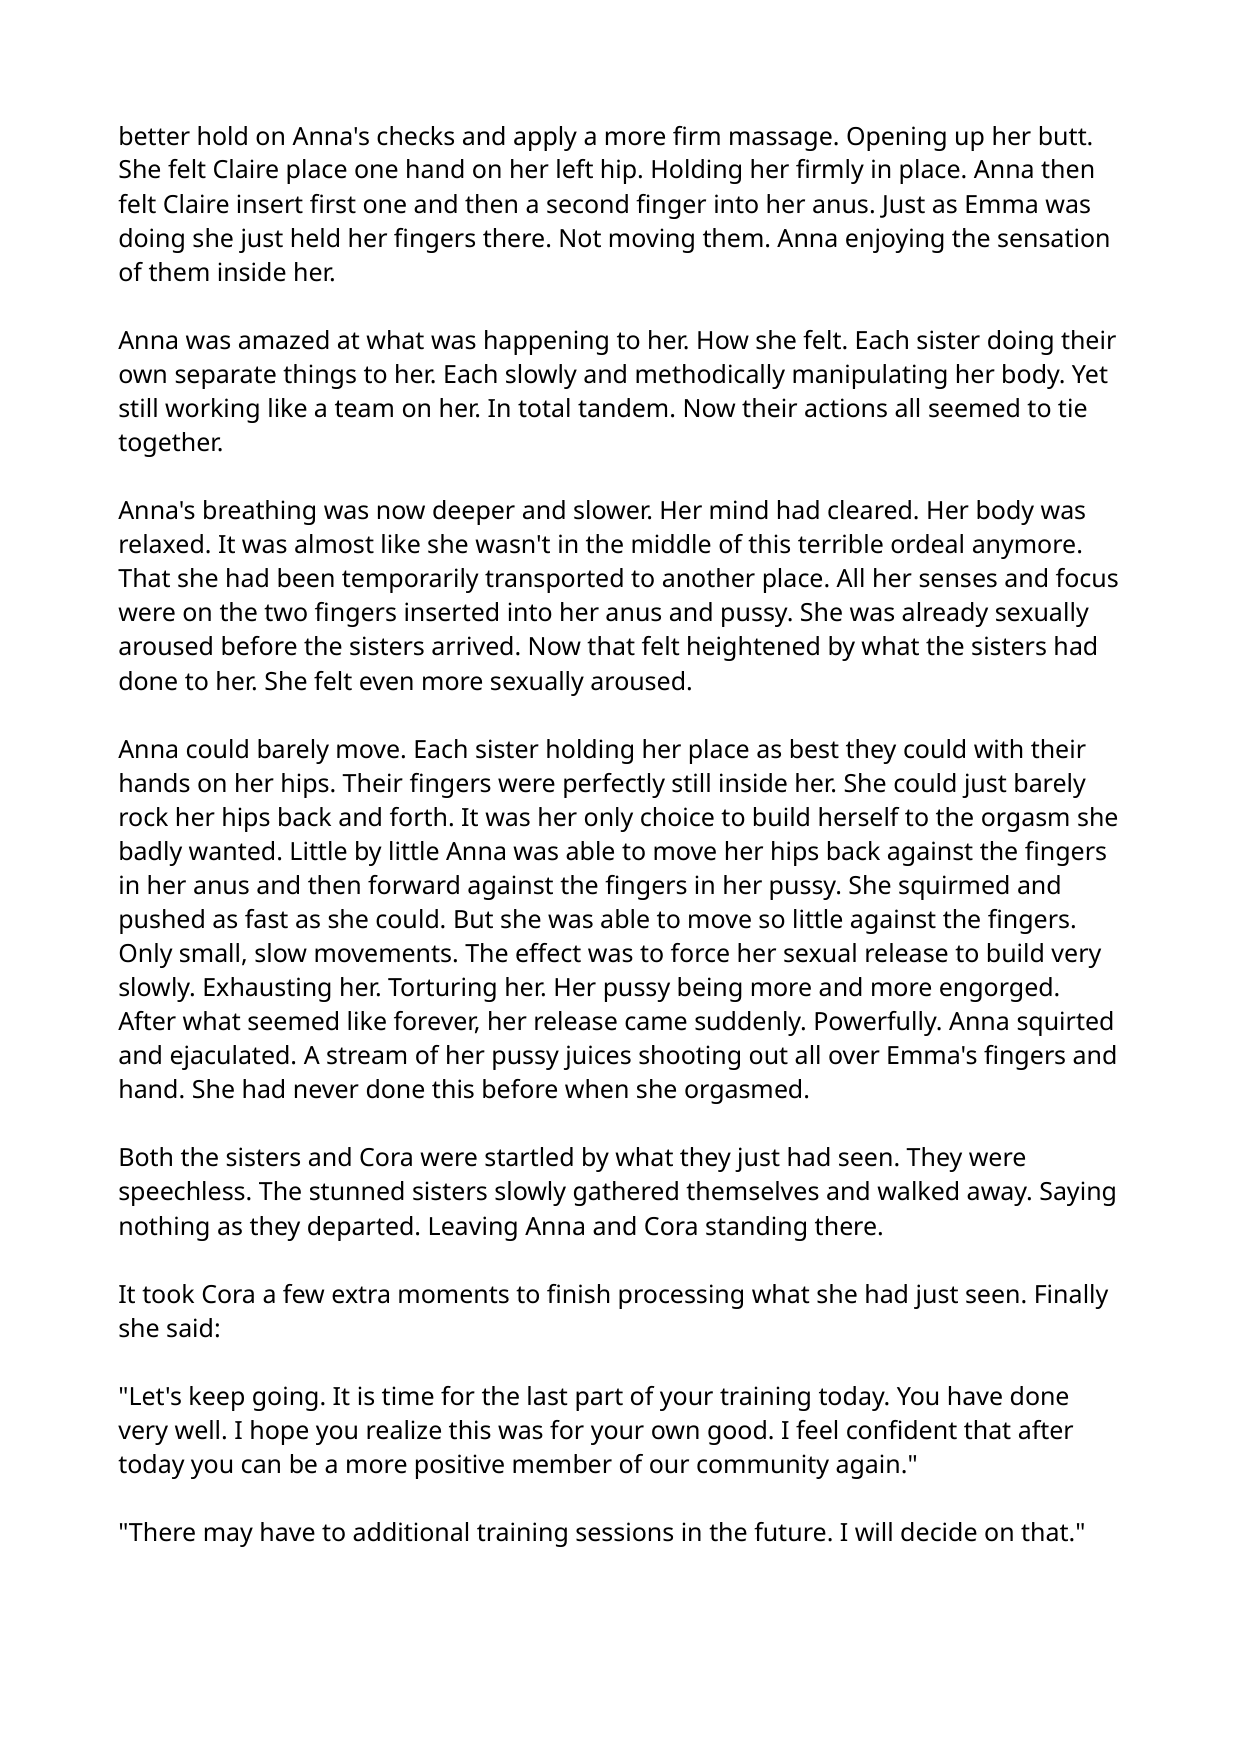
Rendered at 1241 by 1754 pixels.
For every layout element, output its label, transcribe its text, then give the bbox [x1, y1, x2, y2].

text Anna could barely move. Each sister holding her place as best they could with their hands on her hips. Their fingers were perfectly still inside her. She could just barely rock her hips back and forth. It was her only choice to build herself to the orgasm she badly wanted. Little by little Anna was able to move her hips back against the fingers in her anus and then forward against the fingers in her pussy. She squirmed and pushed as fast as she could. But she was able to move so little against the fingers. Only small, slow movements. The effect was to force her sexual release to build very slowly. Exhausting her. Torturing her. Her pussy being more and more engorged. After what seemed like forever, her release came suddenly. Powerfully. Anna squirted and ejaculated. A stream of her pussy juices shooting out all over Emma's fingers and hand. She had never done this before when she orgasmed. [118, 731, 1122, 1106]
text "Let's keep going. It is time for the last part of your training today. You have done very well. I hope you realize this was for your own good. I feel confident that after today you can be a more positive member of our community again." [118, 1378, 1122, 1481]
text Anna's breathing was now deeper and slower. Her mind had cleared. Her body was relaxed. It was almost like she wasn't in the middle of this terrible ordeal anymore. That she had been temporarily transported to another place. All her senses and focus were on the two fingers inserted into her anus and pussy. She was already sexually aroused before the sisters arrived. Now that felt heightened by what the sisters had done to her. She felt even more sexually aroused. [118, 493, 1122, 697]
text It took Cora a few extra moments to finish processing what she had just seen. Finally she said: [118, 1276, 1122, 1344]
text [118, 118, 1122, 288]
text Anna was amazed at what was happening to her. How she felt. Each sister doing their own separate things to her. Each slowly and methodically manipulating her body. Yet still working like a team on her. In total tandem. Now their actions all seemed to tie together. [118, 322, 1122, 459]
text "There may have to additional training sessions in the future. I will decide on that." [118, 1515, 1122, 1549]
text Both the sisters and Cora were startled by what they just had seen. They were speechless. The stunned sisters slowly gathered themselves and walked away. Saying nothing as they departed. Leaving Anna and Cora standing there. [118, 1140, 1122, 1242]
